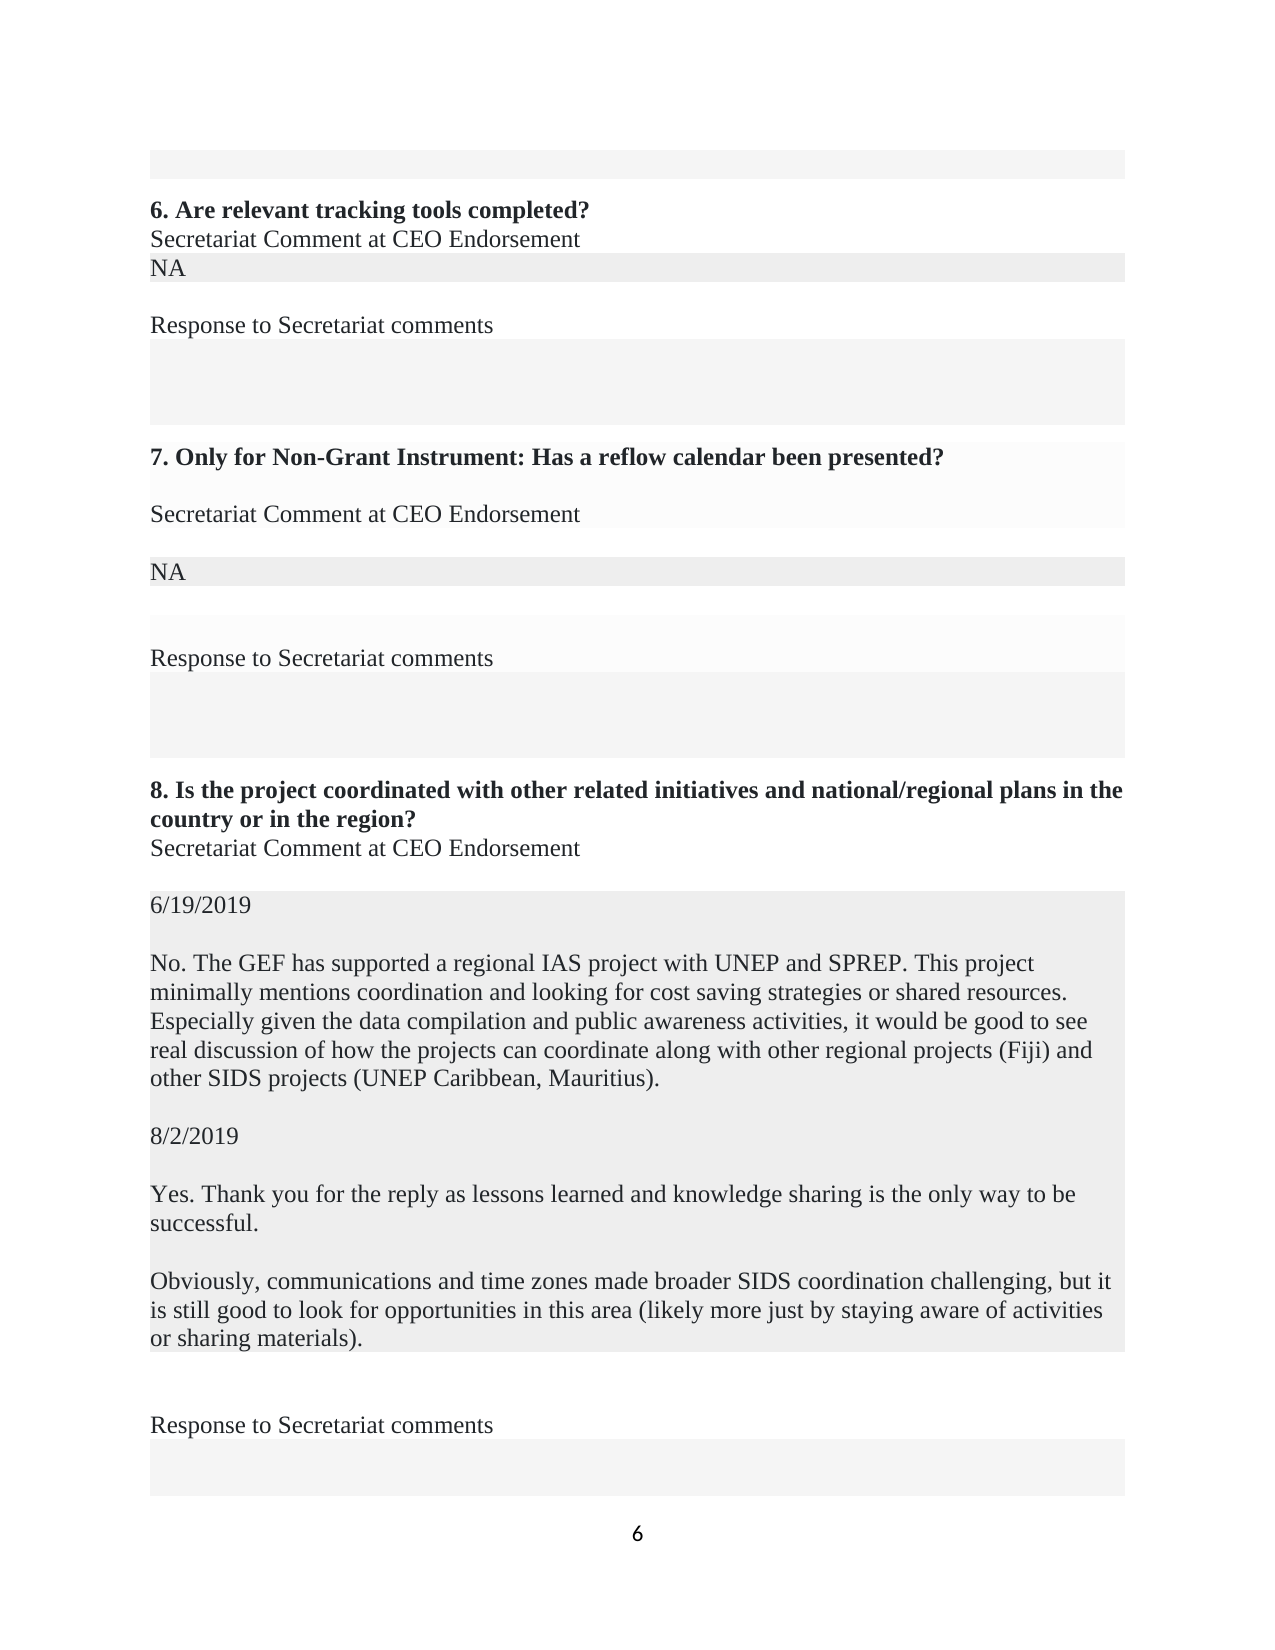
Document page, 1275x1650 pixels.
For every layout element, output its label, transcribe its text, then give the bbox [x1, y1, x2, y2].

text Response to Secretariat comments [150, 643, 1125, 672]
text Secretariat Comment at CEO Endorsement [150, 833, 1125, 861]
text Secretariat Comment at CEO Endorsement [150, 499, 1125, 528]
text 8/2/2019 [150, 1121, 1125, 1150]
text Obviously, communications and time zones made broader SIDS coordination challenging, but it is still good to look for opportunities in this area (likely more just by staying aware of activities or sharing materials). [150, 1266, 1125, 1352]
text NA [150, 557, 1125, 586]
text 7. Only for Non-Grant Instrument: Has a reflow calendar been presented? [150, 442, 1125, 499]
text Response to Secretariat comments [150, 310, 1125, 339]
text 6. Are relevant tracking tools completed? [150, 195, 1125, 224]
text Response to Secretariat comments [150, 1410, 1125, 1439]
text 8. Is the project coordinated with other related initiatives and national/regional plans in the country or in the region? [150, 775, 1125, 833]
text 6/19/2019 [150, 891, 1125, 919]
text Secretariat Comment at CEO Endorsement [150, 224, 1125, 253]
text Yes. Thank you for the reply as lessons learned and knowledge sharing is the only way to be successful. [150, 1179, 1125, 1237]
text No. The GEF has supported a regional IAS project with UNEP and SPREP. This project minimally mentions coordination and looking for cost saving strategies or shared resources. Especially given the data compilation and public awareness activities, it would be good to see real discussion of how the projects can coordinate along with other regional projects (Fiji) and other SIDS projects (UNEP Caribbean, Mauritius). [150, 948, 1125, 1092]
text NA [150, 253, 1125, 282]
